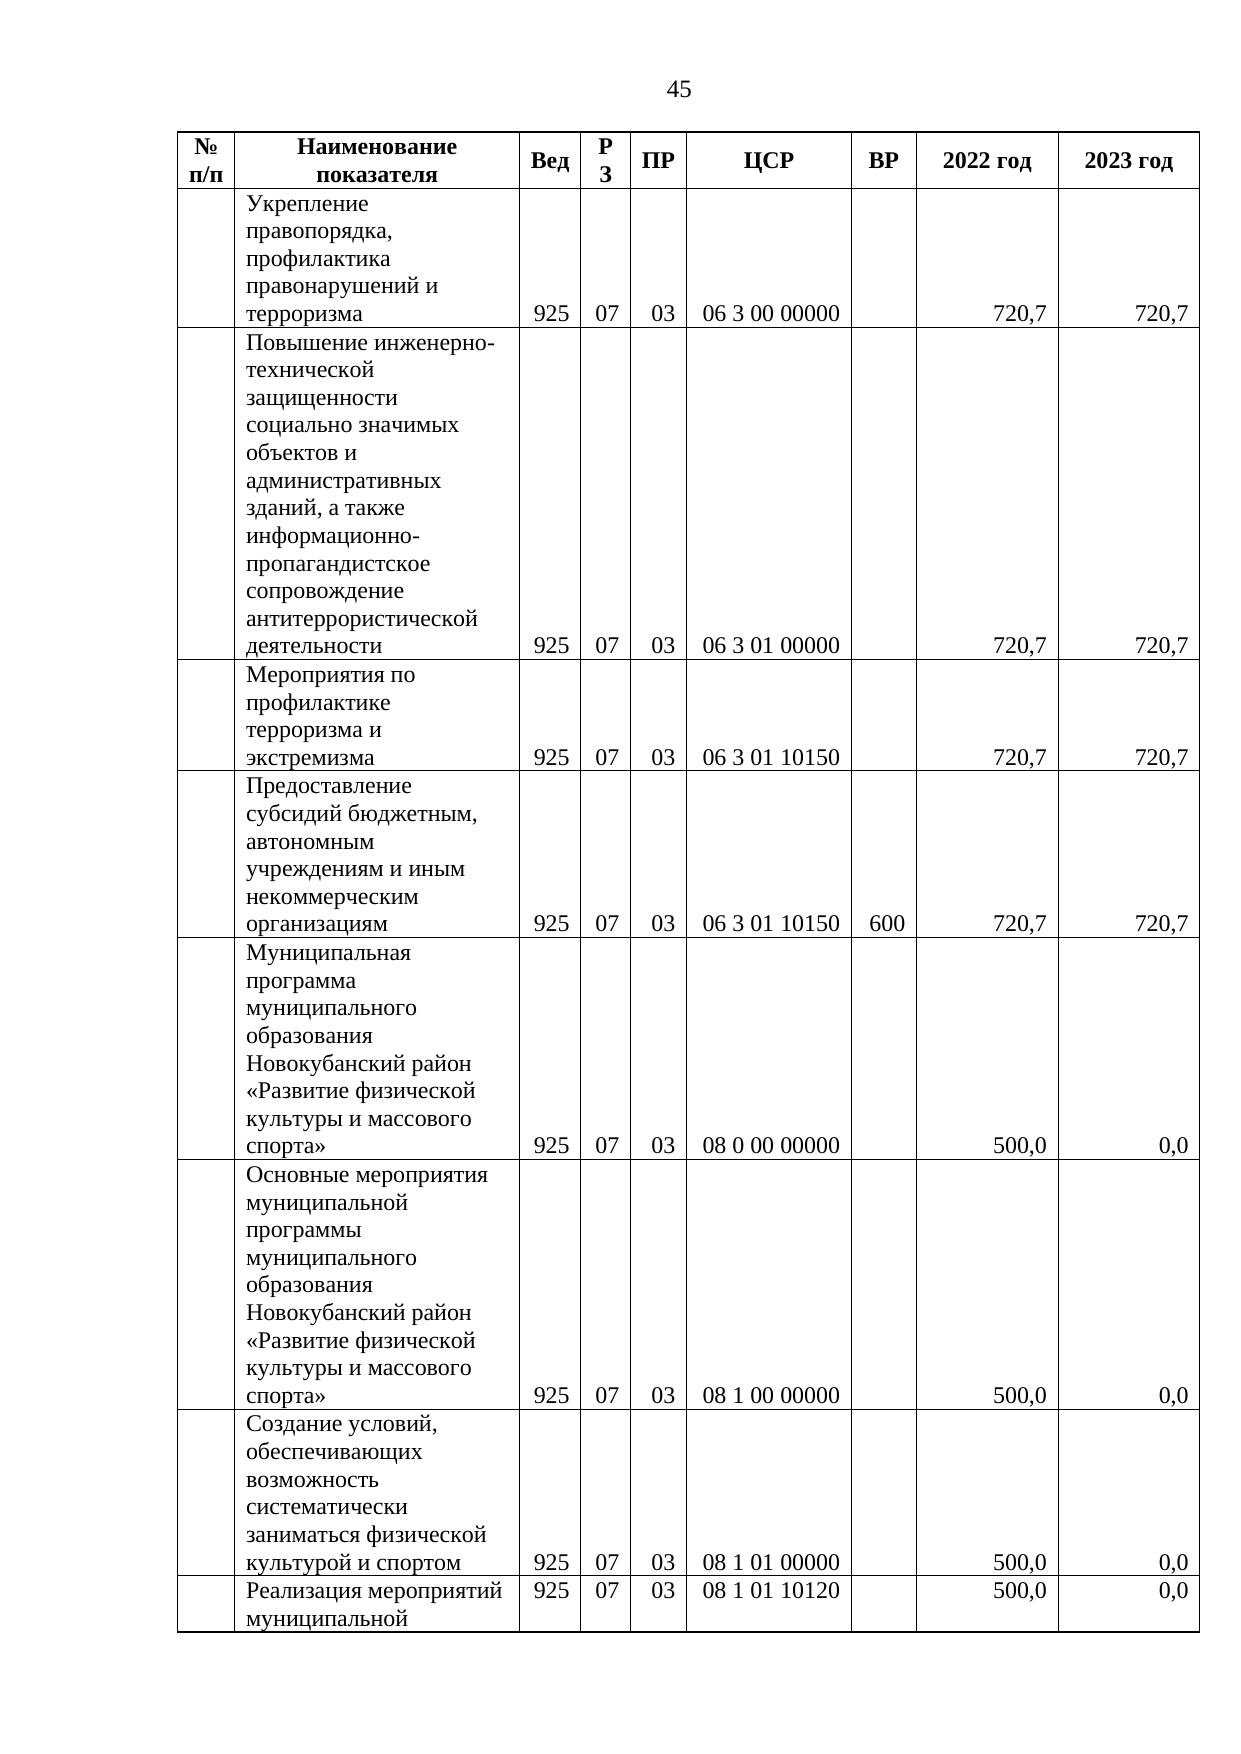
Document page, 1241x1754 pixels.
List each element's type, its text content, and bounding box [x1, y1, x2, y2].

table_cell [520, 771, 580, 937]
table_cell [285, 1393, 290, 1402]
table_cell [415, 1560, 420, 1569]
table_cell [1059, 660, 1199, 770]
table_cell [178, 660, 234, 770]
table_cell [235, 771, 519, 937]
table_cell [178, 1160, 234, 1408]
table_header ВР [852, 133, 916, 188]
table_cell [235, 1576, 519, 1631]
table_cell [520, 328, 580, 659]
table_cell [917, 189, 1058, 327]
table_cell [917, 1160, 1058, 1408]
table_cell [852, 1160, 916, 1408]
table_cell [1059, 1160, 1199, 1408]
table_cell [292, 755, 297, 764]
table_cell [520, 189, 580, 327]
table_header 2023 год [1059, 133, 1199, 188]
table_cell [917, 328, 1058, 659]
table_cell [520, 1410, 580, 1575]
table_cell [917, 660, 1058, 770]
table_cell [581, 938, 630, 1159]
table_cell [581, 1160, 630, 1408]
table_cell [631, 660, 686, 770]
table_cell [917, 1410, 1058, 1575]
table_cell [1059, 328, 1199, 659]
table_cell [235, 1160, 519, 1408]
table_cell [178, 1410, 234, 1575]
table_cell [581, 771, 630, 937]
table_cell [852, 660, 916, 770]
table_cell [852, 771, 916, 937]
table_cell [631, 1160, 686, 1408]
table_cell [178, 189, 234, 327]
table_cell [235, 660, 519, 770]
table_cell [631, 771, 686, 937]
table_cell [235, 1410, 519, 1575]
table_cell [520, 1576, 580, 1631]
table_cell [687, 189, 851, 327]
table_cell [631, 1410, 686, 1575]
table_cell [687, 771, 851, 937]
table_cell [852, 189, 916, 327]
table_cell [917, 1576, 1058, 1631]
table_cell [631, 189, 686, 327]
table_header № п/п [178, 133, 234, 188]
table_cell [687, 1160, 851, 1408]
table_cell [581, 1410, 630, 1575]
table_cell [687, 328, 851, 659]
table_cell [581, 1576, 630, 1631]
table_header Наименование показателя [235, 133, 519, 188]
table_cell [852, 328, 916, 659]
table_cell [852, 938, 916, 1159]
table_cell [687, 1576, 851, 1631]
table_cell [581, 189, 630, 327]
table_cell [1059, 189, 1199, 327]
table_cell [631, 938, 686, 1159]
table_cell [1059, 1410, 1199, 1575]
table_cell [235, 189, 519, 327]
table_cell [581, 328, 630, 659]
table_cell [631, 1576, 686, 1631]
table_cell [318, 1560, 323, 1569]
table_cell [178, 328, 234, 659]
table_header РЗ [581, 133, 630, 188]
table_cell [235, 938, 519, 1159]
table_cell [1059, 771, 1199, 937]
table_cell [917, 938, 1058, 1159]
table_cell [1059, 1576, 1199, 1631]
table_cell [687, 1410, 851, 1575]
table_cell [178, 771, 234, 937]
table_header ЦСР [687, 133, 851, 188]
table_header ПР [631, 133, 686, 188]
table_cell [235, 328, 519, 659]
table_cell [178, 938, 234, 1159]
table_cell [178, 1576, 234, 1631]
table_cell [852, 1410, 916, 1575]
table_header 2022 год [917, 133, 1058, 188]
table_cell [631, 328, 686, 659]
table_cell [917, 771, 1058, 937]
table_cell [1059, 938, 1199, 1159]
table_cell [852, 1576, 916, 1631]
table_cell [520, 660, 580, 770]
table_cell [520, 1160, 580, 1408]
table_header Вед [520, 133, 580, 188]
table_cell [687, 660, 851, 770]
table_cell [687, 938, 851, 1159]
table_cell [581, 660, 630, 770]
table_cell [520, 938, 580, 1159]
